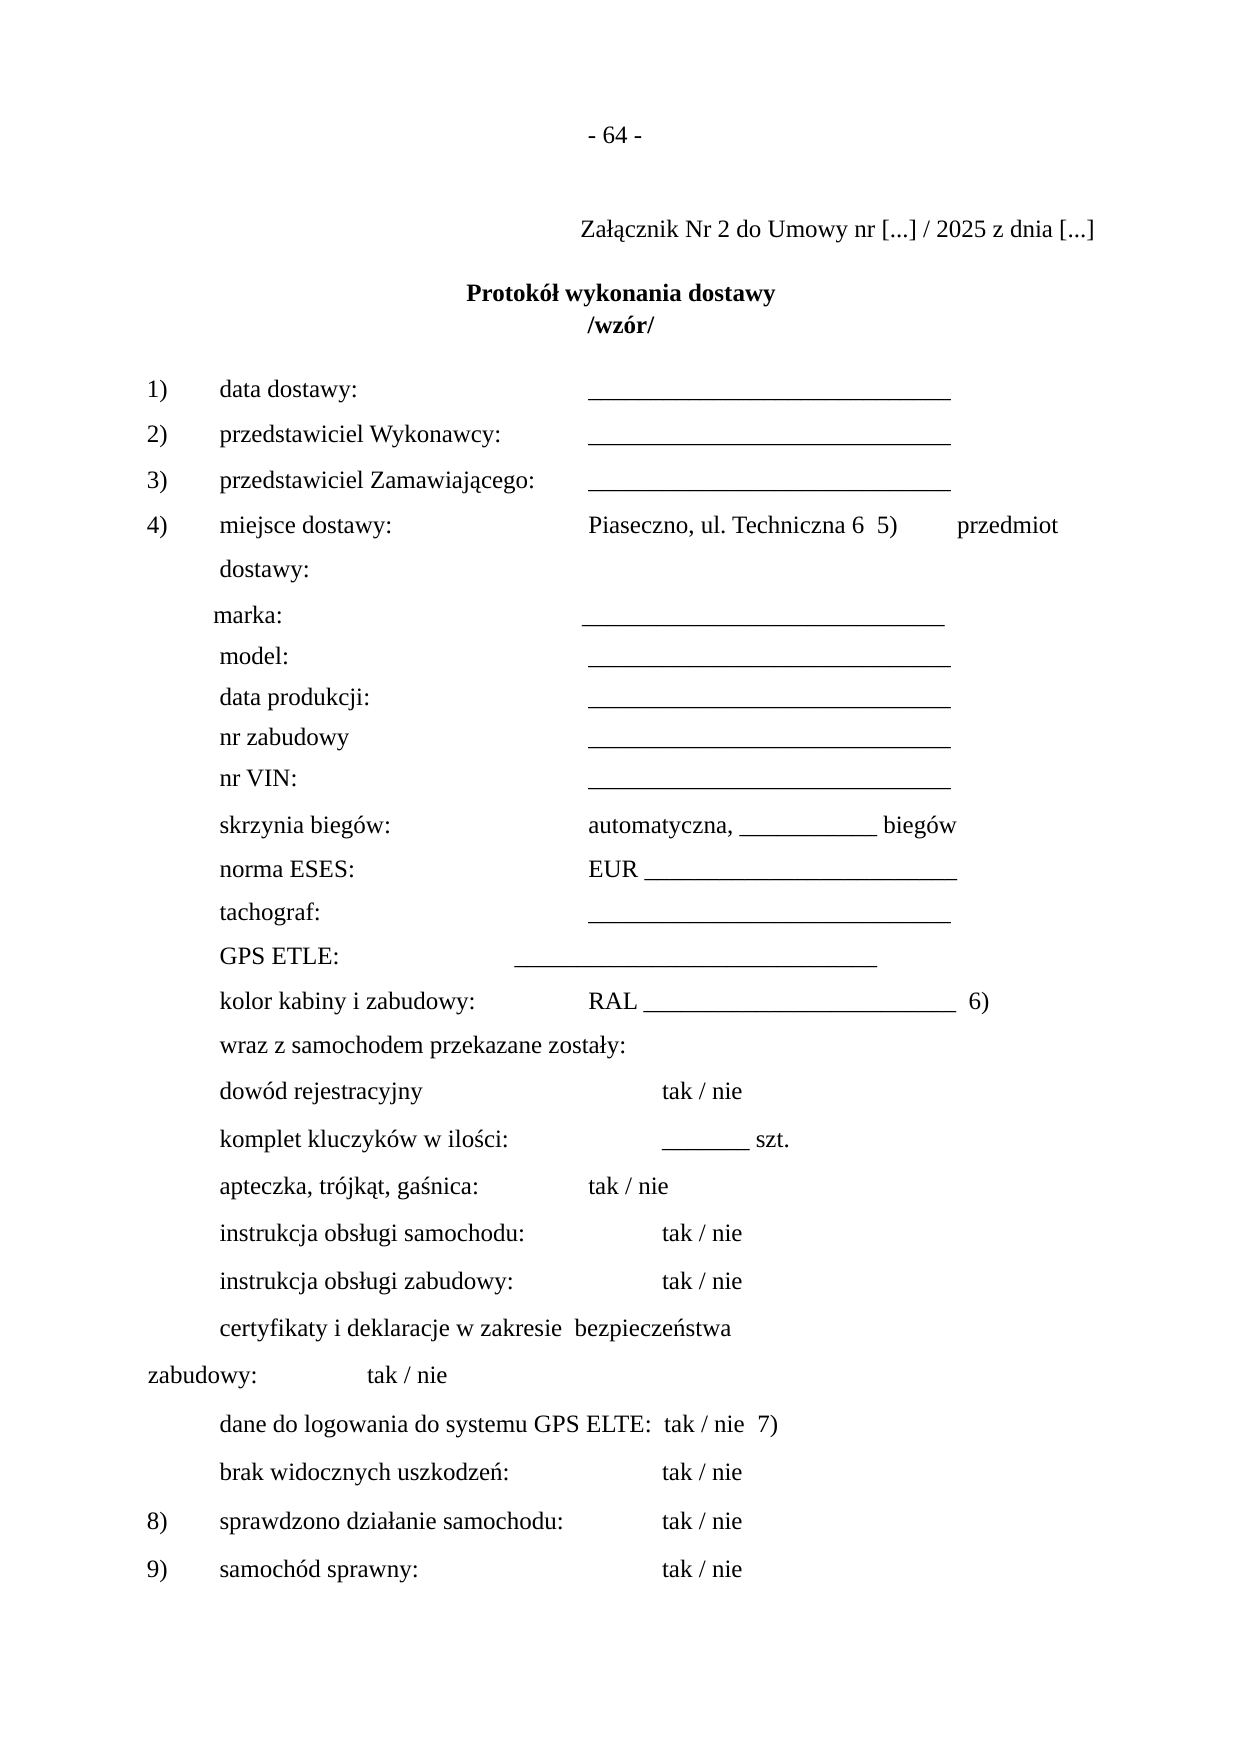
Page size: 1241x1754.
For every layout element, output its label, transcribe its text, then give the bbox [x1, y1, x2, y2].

list data dostawy: _____________________________ [147, 374, 1095, 403]
text dowód rejestracyjny tak / nie komplet kluczyków w ilości: _______ szt. apteczka, trójkąt, gaśnica: tak / nie instrukcja obsługi samochodu: tak / nie instrukcja obsługi zabudowy: tak / nie certyfikaty i deklaracje w zakresie bezpieczeństwa zabudowy: tak / nie [147, 1076, 790, 1389]
list sprawdzono działanie samochodu: tak / nie [147, 1506, 1095, 1535]
text marka: _____________________________ [146, 600, 1112, 628]
list miejsce dostawy: Piaseczno, ul. Techniczna 6 5) przedmiot dostawy: [147, 510, 1095, 583]
text model: _____________________________ data produkcji: _____________________________ nr zabudowy _____________________________ nr VIN: _____________________________ [147, 641, 990, 792]
text /wzór/ [146, 310, 1096, 339]
text skrzynia biegów: automatyczna, ___________ biegów norma ESES: EUR _________________________ tachograf: _____________________________ GPS ETLE: _____________________________ [147, 810, 1009, 970]
text Załącznik Nr 2 do Umowy nr [...] / 2025 z dnia [...] [146, 214, 1094, 243]
text dane do logowania do systemu GPS ELTE: tak / nie 7) brak widocznych uszkodzeń: tak / nie [147, 1409, 778, 1486]
list przedstawiciel Zamawiającego: _____________________________ [147, 466, 1095, 494]
text kolor kabiny i zabudowy: RAL _________________________ 6) wraz z samochodem przekazane zostały: [147, 986, 989, 1059]
text Protokół wykonania dostawy [146, 278, 1096, 306]
list samochód sprawny: tak / nie [147, 1554, 1095, 1583]
list przedstawiciel Wykonawcy: _____________________________ [147, 419, 1095, 447]
